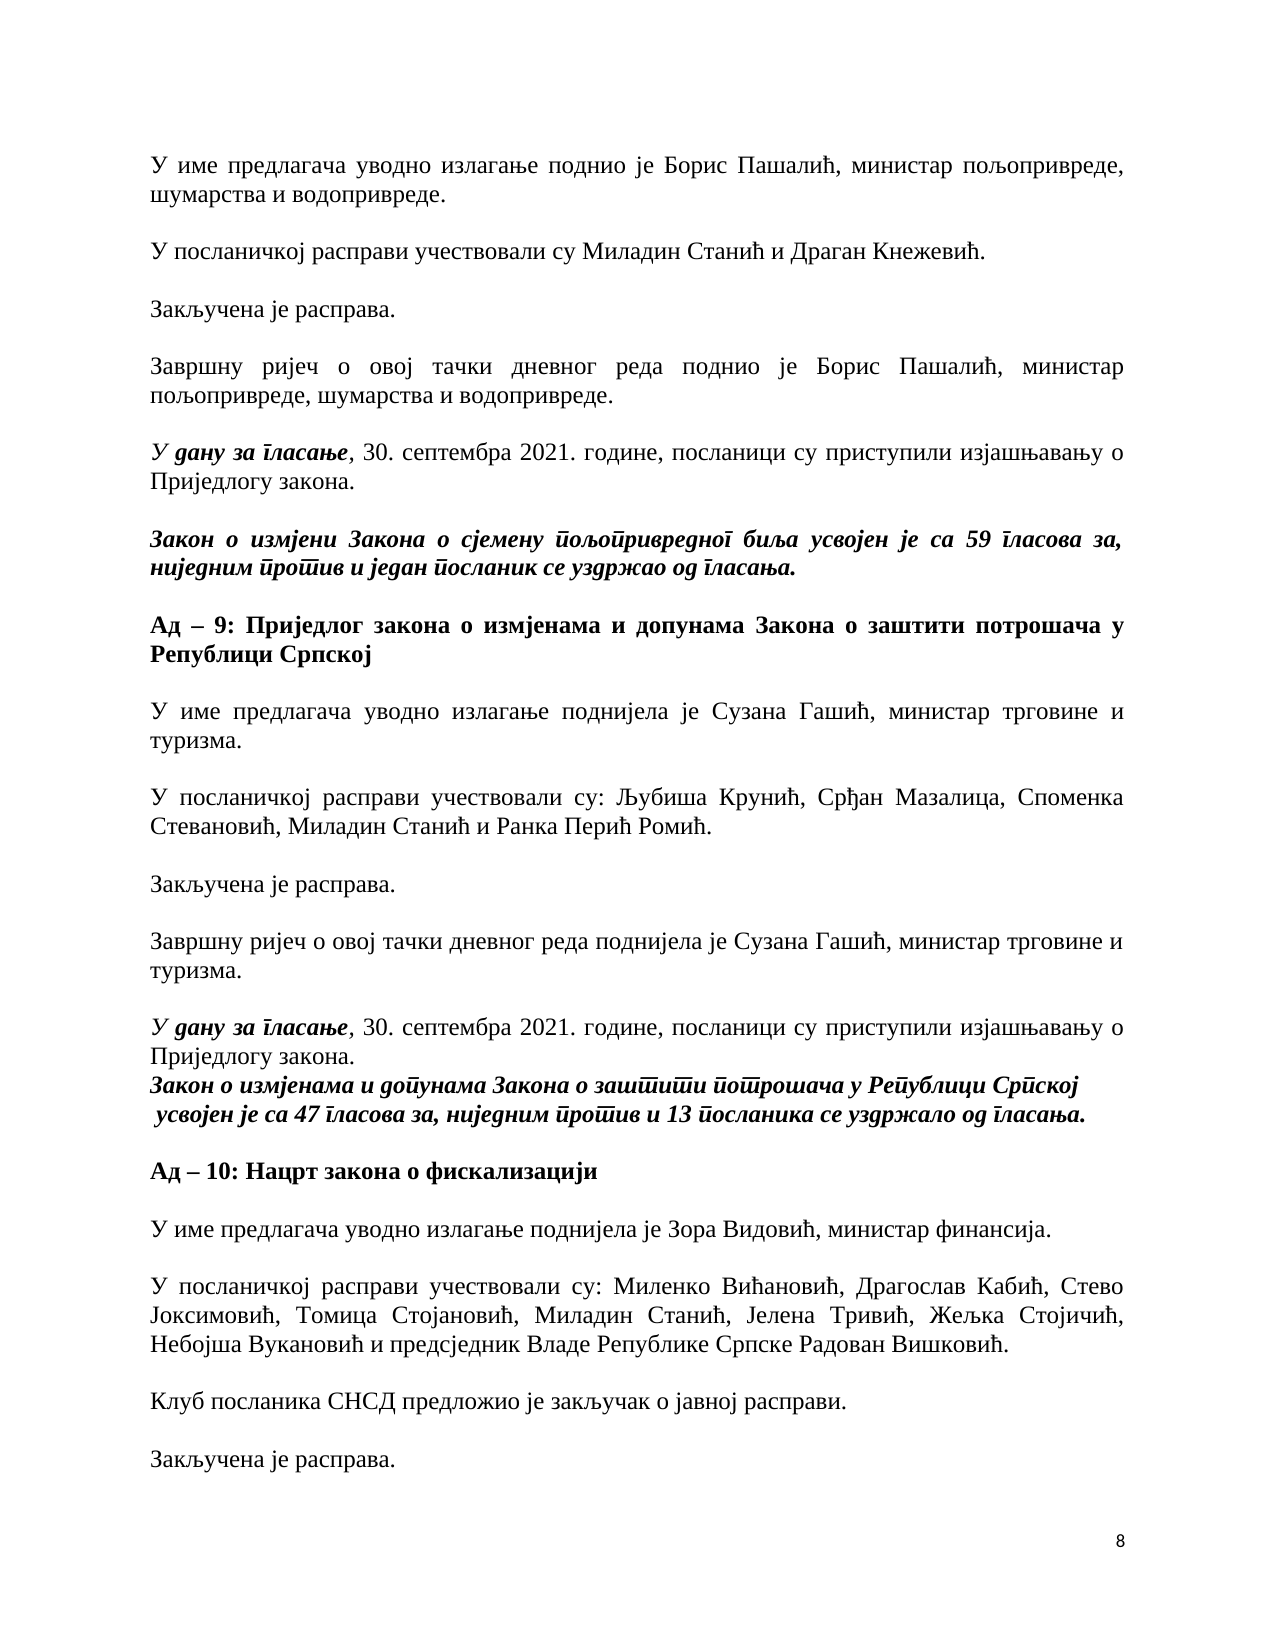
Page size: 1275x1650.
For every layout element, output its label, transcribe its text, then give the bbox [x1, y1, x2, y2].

text Закључена је расправа. [150, 294, 1125, 322]
text У име предлагача уводно излагање поднио је Борис Пашалић, министар пољопривреде, шумарства и водопривреде. [150, 150, 1125, 207]
text Закон о измјени Закона о сјемену пољопривредног биља усвојен је са 59 гласова за, ниједним против и један посланик се уздржао од гласања. [150, 524, 1125, 581]
text Ад – 10: Нацрт закона о фискализацији [150, 1156, 1125, 1185]
text У име предлагача уводно излагање поднијела је Зора Видовић, министар финансија. [150, 1214, 1125, 1242]
text У дану за гласање, 30. септембра 2021. године, посланици су приступили изјашњавању о Приједлогу закона. [150, 1012, 1125, 1070]
text Закон о измјенама и допунама Закона о заштити потрошача у Републици Српској [150, 1070, 1125, 1099]
text У посланичкој расправи учествовали су Миладин Станић и Драган Кнежевић. [150, 236, 1125, 265]
text У посланичкој расправи учествовали су: Миленко Вићановић, Драгослав Кабић, Стево Јоксимовић, Томица Стојановић, Миладин Станић, Јелена Тривић, Жељка Стојичић, Небојша Вукановић и предсједник Владе Републике Српске Радован Вишковић. [150, 1271, 1125, 1357]
text усвојен је са 47 гласова за, ниједним против и 13 посланика се уздржало од гласања. [150, 1099, 1125, 1127]
text Клуб посланика СНСД предложио је закључак о јавној расправи. [150, 1386, 1125, 1415]
text У дану за гласање, 30. септембра 2021. године, посланици су приступили изјашњавању о Приједлогу закона. [150, 437, 1125, 495]
text У име предлагача уводно излагање поднијела је Сузана Гашић, министар трговине и туризма. [150, 696, 1125, 754]
text Ад – 9: Приједлог закона о измјенама и допунама Закона о заштити потрошача у Републици Српској [150, 610, 1125, 667]
text У посланичкој расправи учествовали су: Љубиша Крунић, Срђан Мазалица, Споменка Стевановић, Миладин Станић и Ранка Перић Ромић. [150, 782, 1125, 840]
text Завршну ријеч о овој тачки дневног реда поднио је Борис Пашалић, министар пољопривреде, шумарства и водопривреде. [150, 351, 1125, 409]
text Завршну ријеч о овој тачки дневног реда поднијела је Сузана Гашић, министар трговине и туризма. [150, 926, 1125, 984]
text Закључена је расправа. [150, 1444, 1125, 1472]
text Закључена је расправа. [150, 869, 1125, 897]
